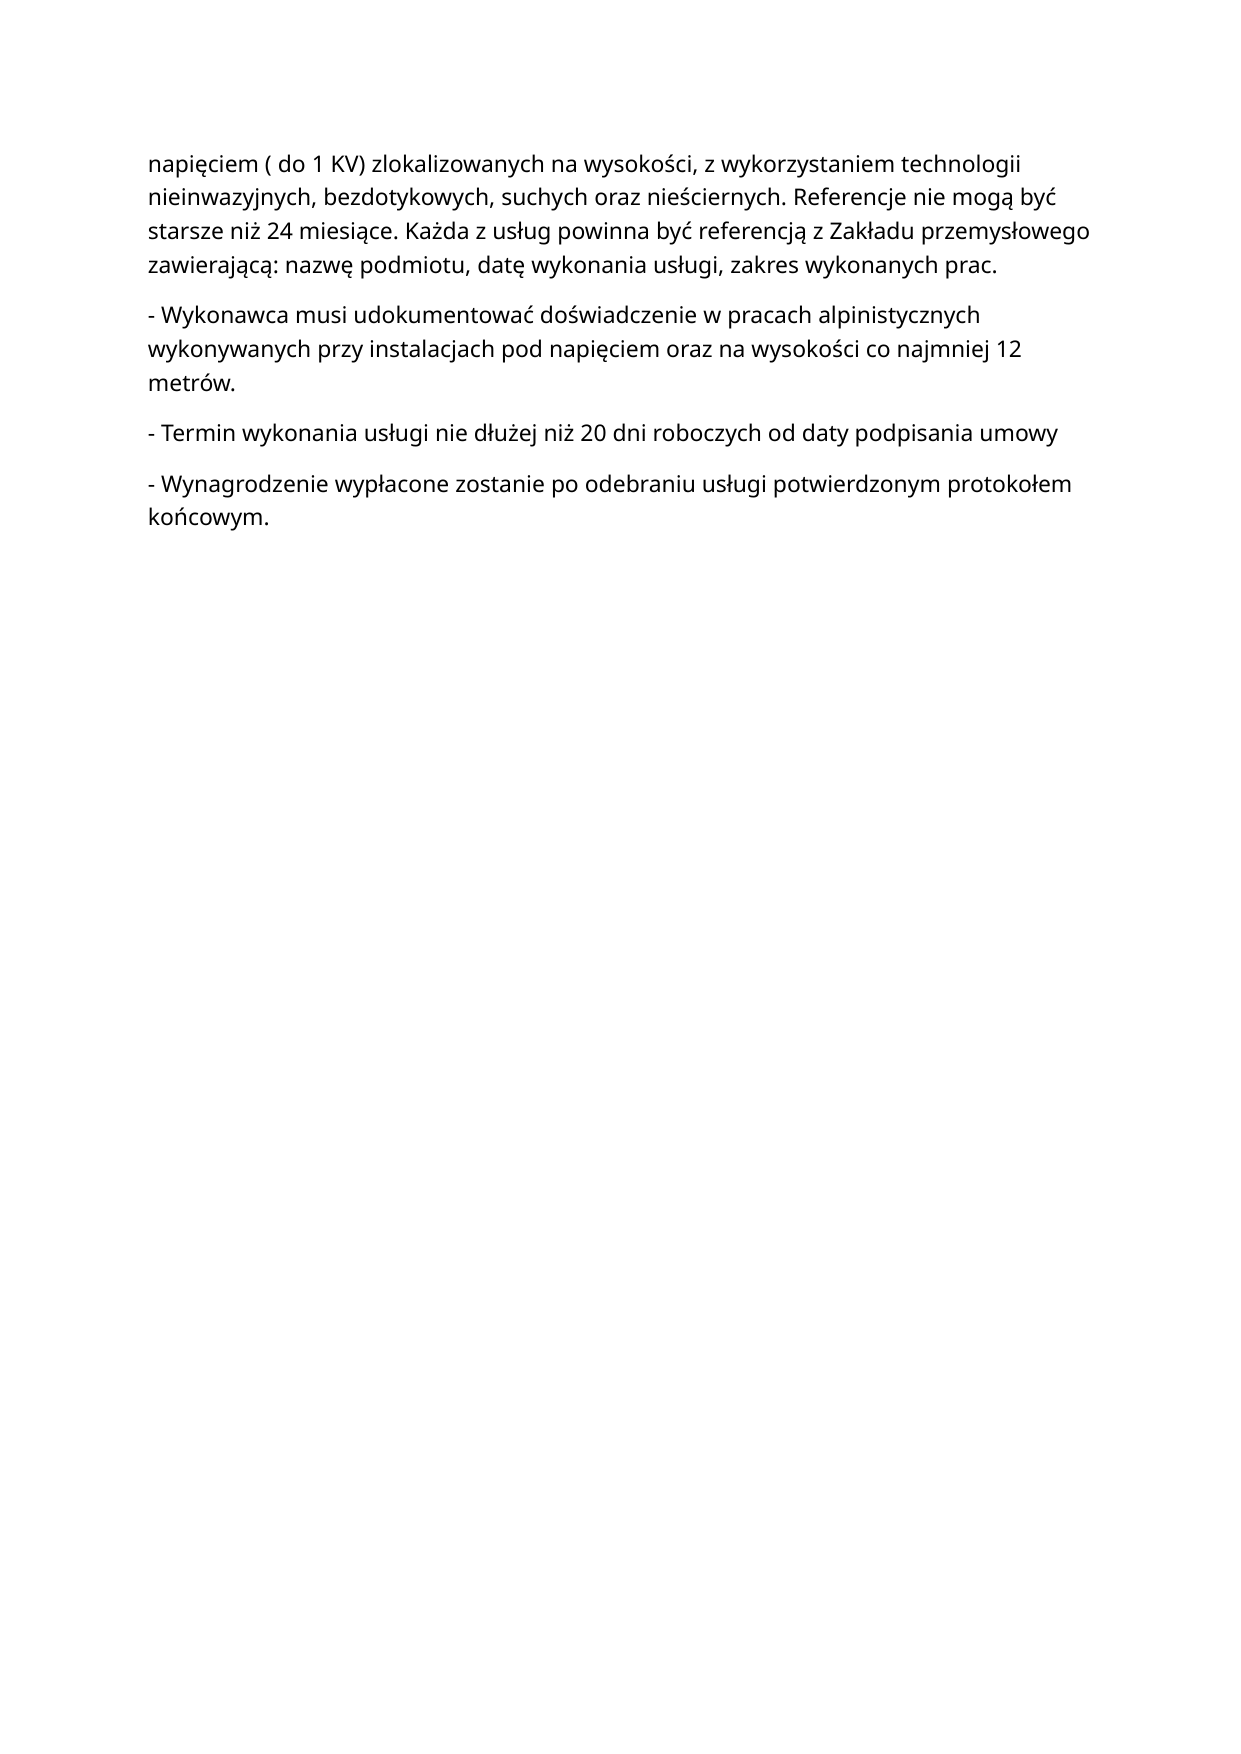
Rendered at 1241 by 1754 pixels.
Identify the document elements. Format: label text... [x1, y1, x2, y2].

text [148, 148, 1093, 280]
text - Wynagrodzenie wypłacone zostanie po odebraniu usługi potwierdzonym protokołem końcowym. [148, 468, 1093, 533]
text - Wykonawca musi udokumentować doświadczenie w pracach alpinistycznych wykonywanych przy instalacjach pod napięciem oraz na wysokości co najmniej 12 metrów. [148, 299, 1093, 398]
text - Termin wykonania usługi nie dłużej niż 20 dni roboczych od daty podpisania umowy [148, 417, 1093, 448]
